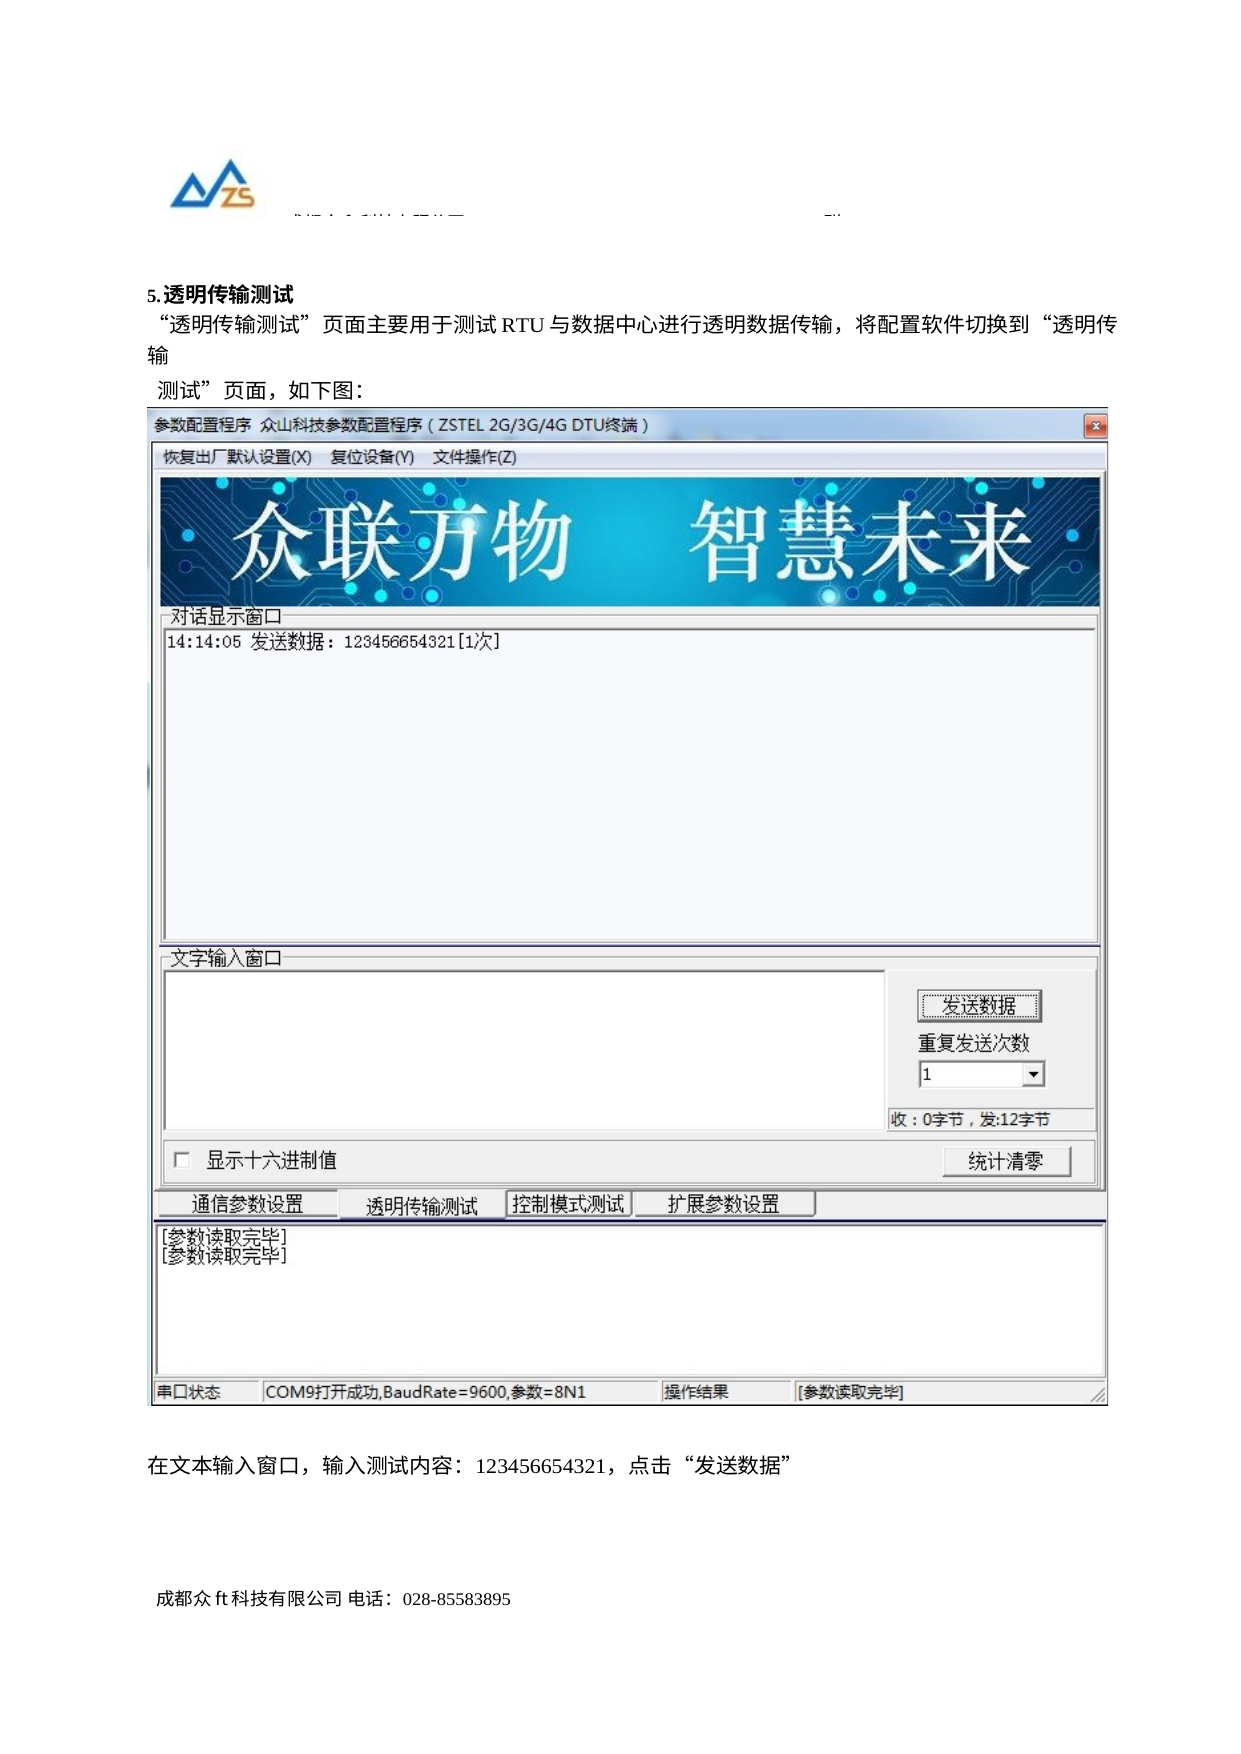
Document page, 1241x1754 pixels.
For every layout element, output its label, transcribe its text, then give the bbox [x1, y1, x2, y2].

text 在文本输入窗口，输入测试内容：123456654321，点击“发送数据” [147, 1450, 1138, 1480]
picture [147, 407, 1109, 1406]
picture [169, 148, 267, 219]
text 测试”页面，如下图： [157, 374, 1138, 404]
text “透明传输测试”页面主要用于测试RTU与数据中心进行透明数据传输，将配置软件切换到“透明传输 [147, 309, 1138, 369]
subtitle 透明传输测试 [147, 278, 1138, 309]
